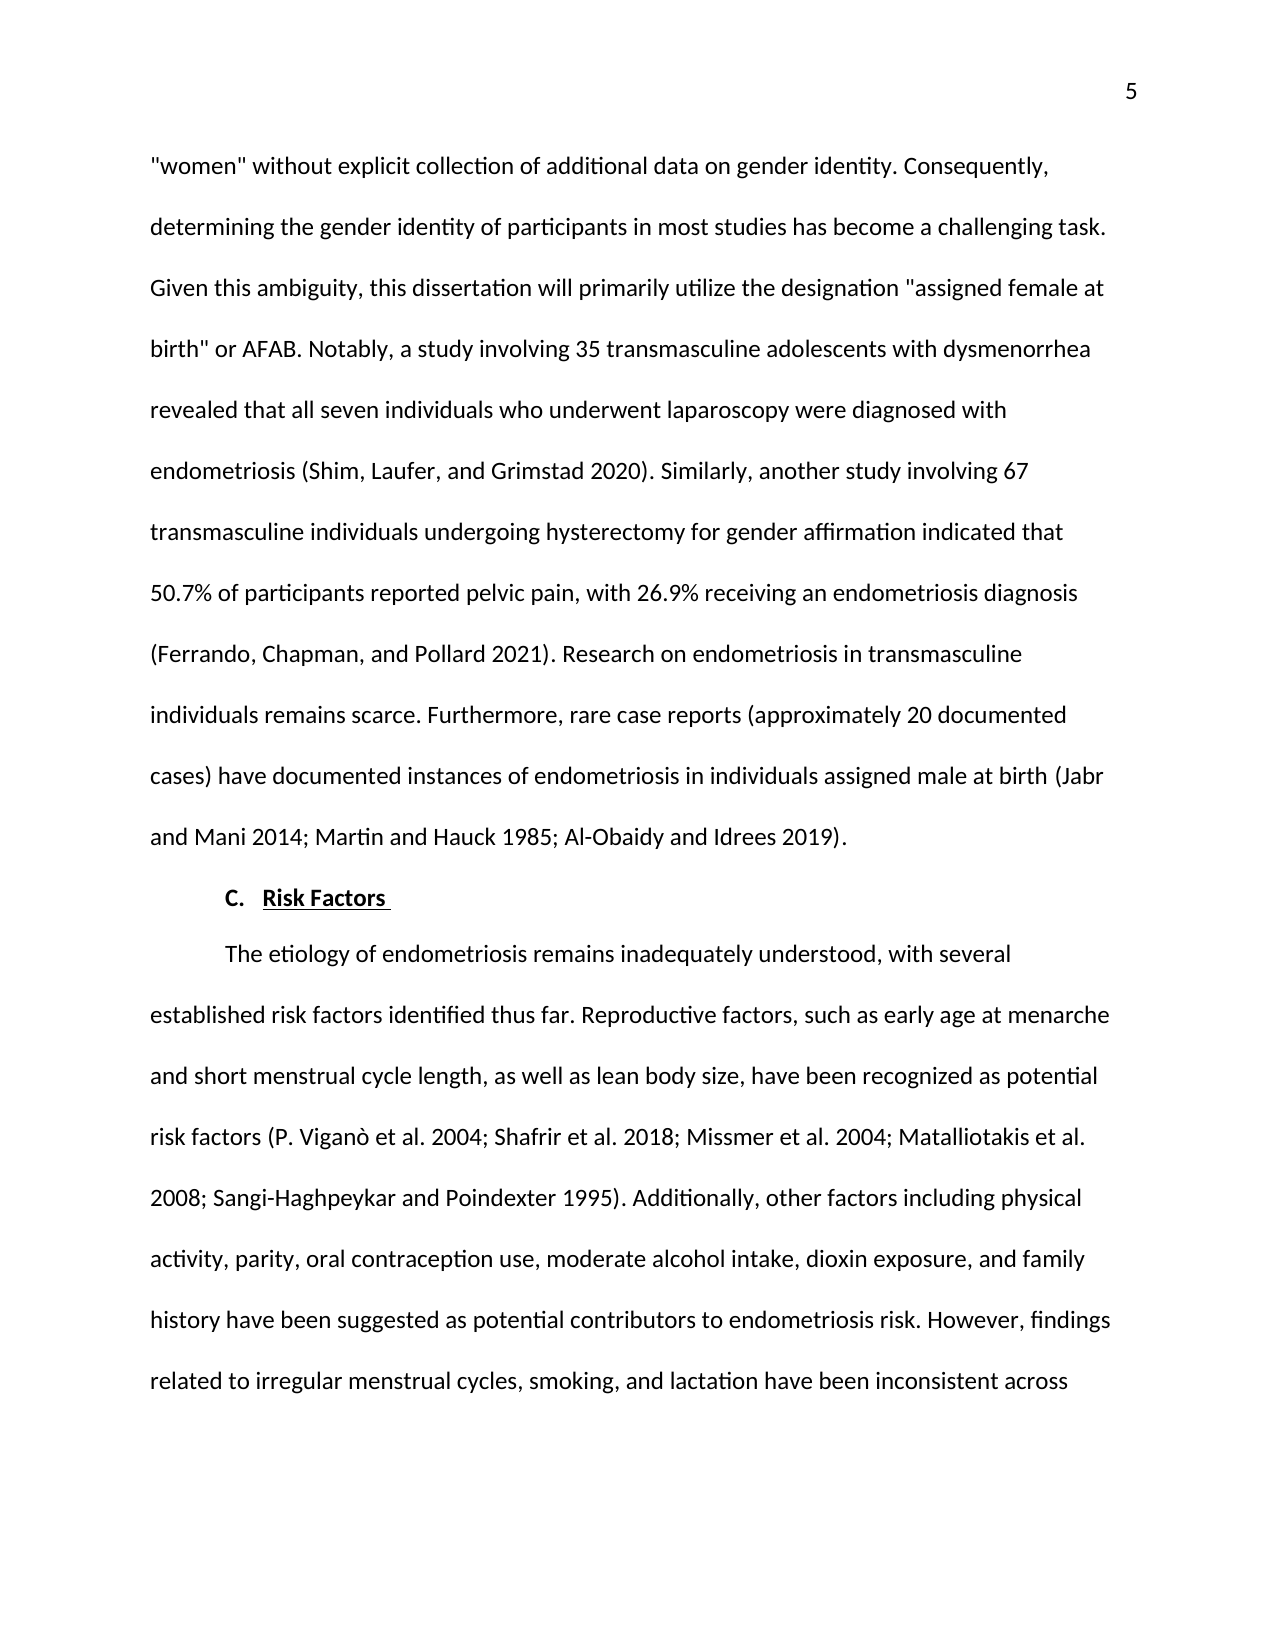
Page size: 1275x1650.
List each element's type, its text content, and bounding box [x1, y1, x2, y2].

subtitle Risk Factors [225, 882, 1125, 913]
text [150, 150, 1125, 852]
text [150, 938, 1125, 1396]
